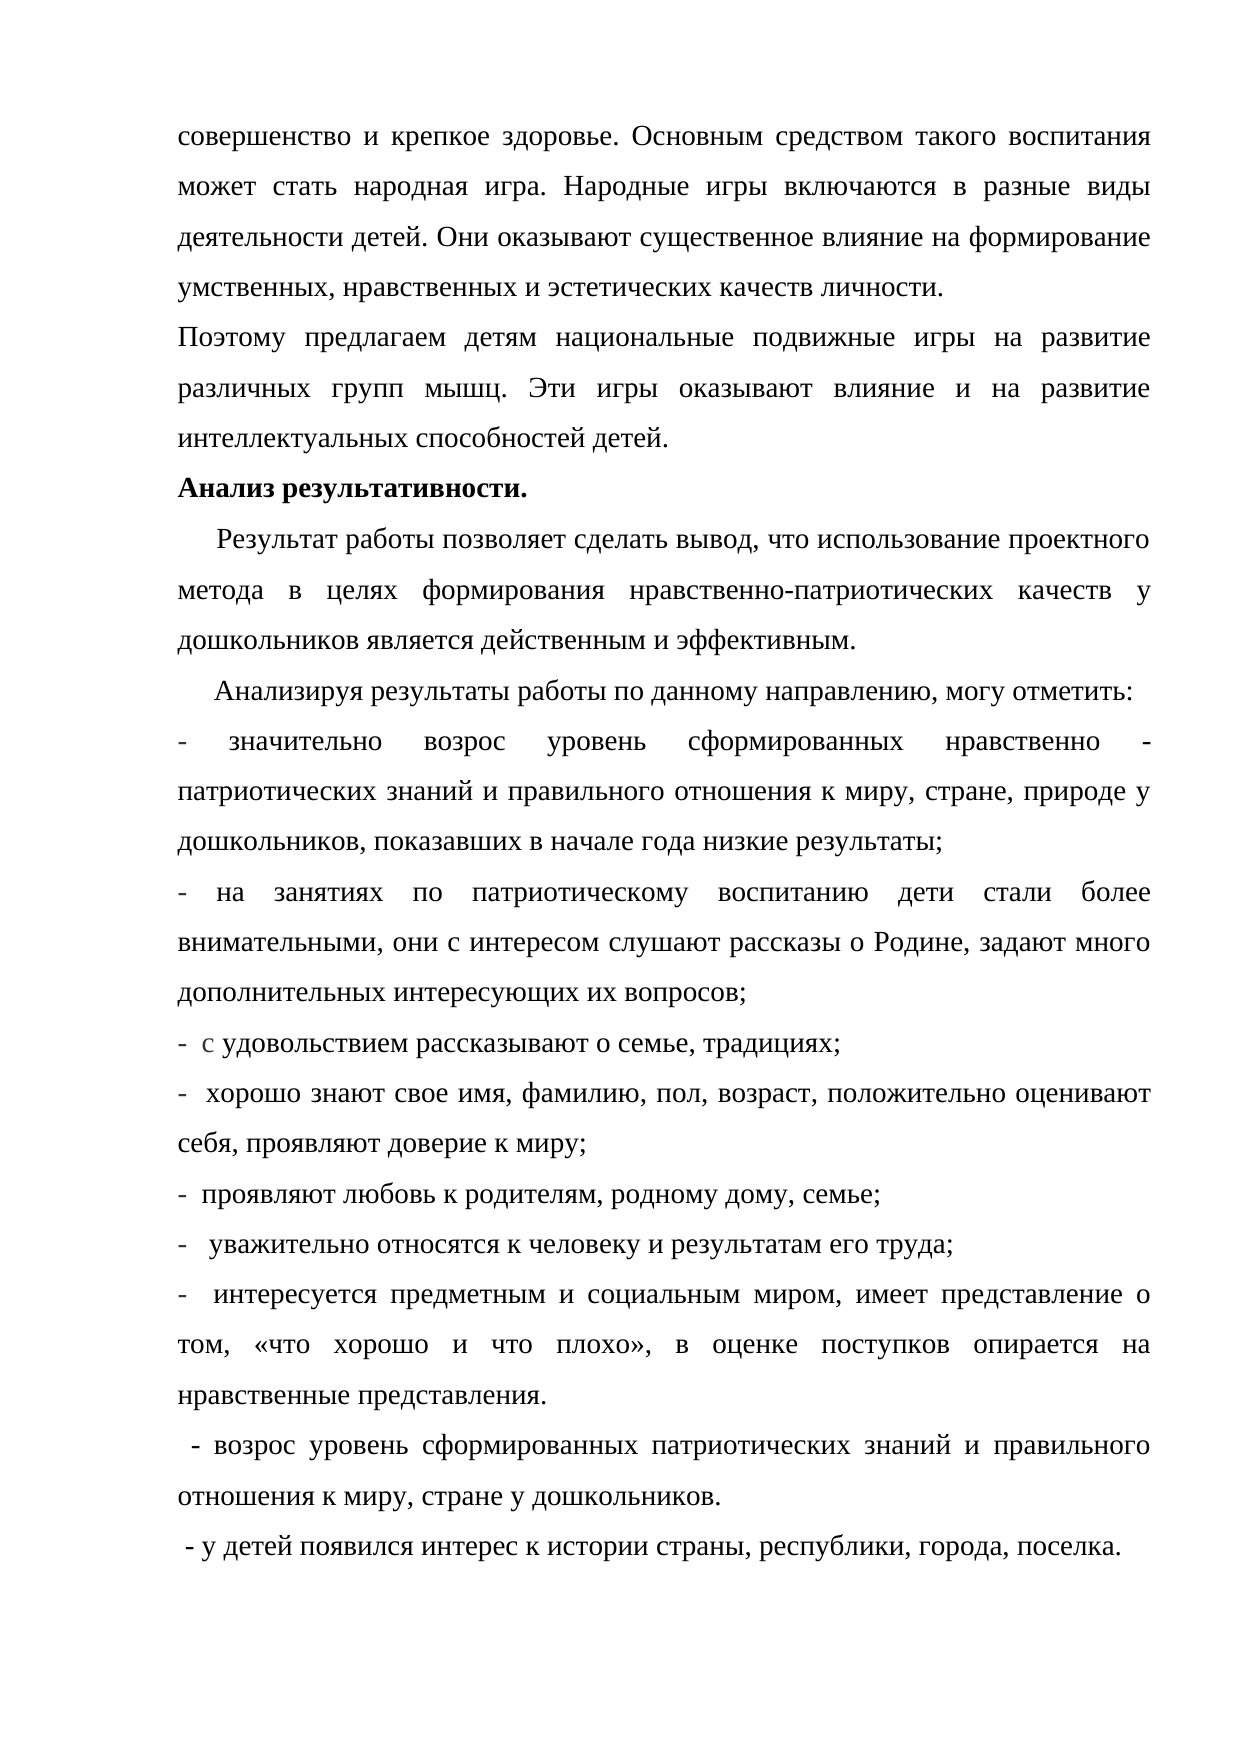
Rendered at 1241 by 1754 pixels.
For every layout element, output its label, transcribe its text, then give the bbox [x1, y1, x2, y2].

text - интересуется предметным и социальным миром, имеет представление о том, «что хорошо и что плохо», в оценке поступков опирается на нравственные представления. [177, 1276, 1152, 1411]
text - на занятиях по патриотическому воспитанию дети стали более внимательными, они с интересом слушают рассказы о Родине, задают много дополнительных интересующих их вопросов; [177, 874, 1152, 1008]
text Поэтому предлагаем детям национальные подвижные игры на развитие различных групп мышц. Эти игры оказывают влияние и на развитие интеллектуальных способностей детей. [177, 319, 1152, 453]
text - у детей появился интерес к истории страны, республики, города, поселка. [177, 1528, 1152, 1561]
text Анализируя результаты работы по данному направлению, могу отметить: [177, 673, 1152, 706]
text Анализ результативности. [177, 470, 1152, 504]
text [177, 118, 1152, 303]
text - возрос уровень сформированных патриотических знаний и правильного отношения к миру, стране у дошкольников. [177, 1427, 1152, 1511]
text - проявляют любовь к родителям, родному дому, семье; [177, 1176, 1152, 1209]
text - хорошо знают свое имя, фамилию, пол, возраст, положительно оценивают себя, проявляют доверие к миру; [177, 1075, 1152, 1159]
text - значительно возрос уровень сформированных нравственно - патриотических знаний и правильного отношения к миру, стране, природе у дошкольников, показавших в начале года низкие результаты; [177, 723, 1152, 857]
text - уважительно относятся к человеку и результатам его труда; [177, 1226, 1152, 1259]
text - с удовольствием рассказывают о семье, традициях; [177, 1025, 1152, 1058]
text Результат работы позволяет сделать вывод, что использование проектного метода в целях формирования нравственно-патриотических качеств у дошкольников является действенным и эффективным. [177, 522, 1152, 656]
